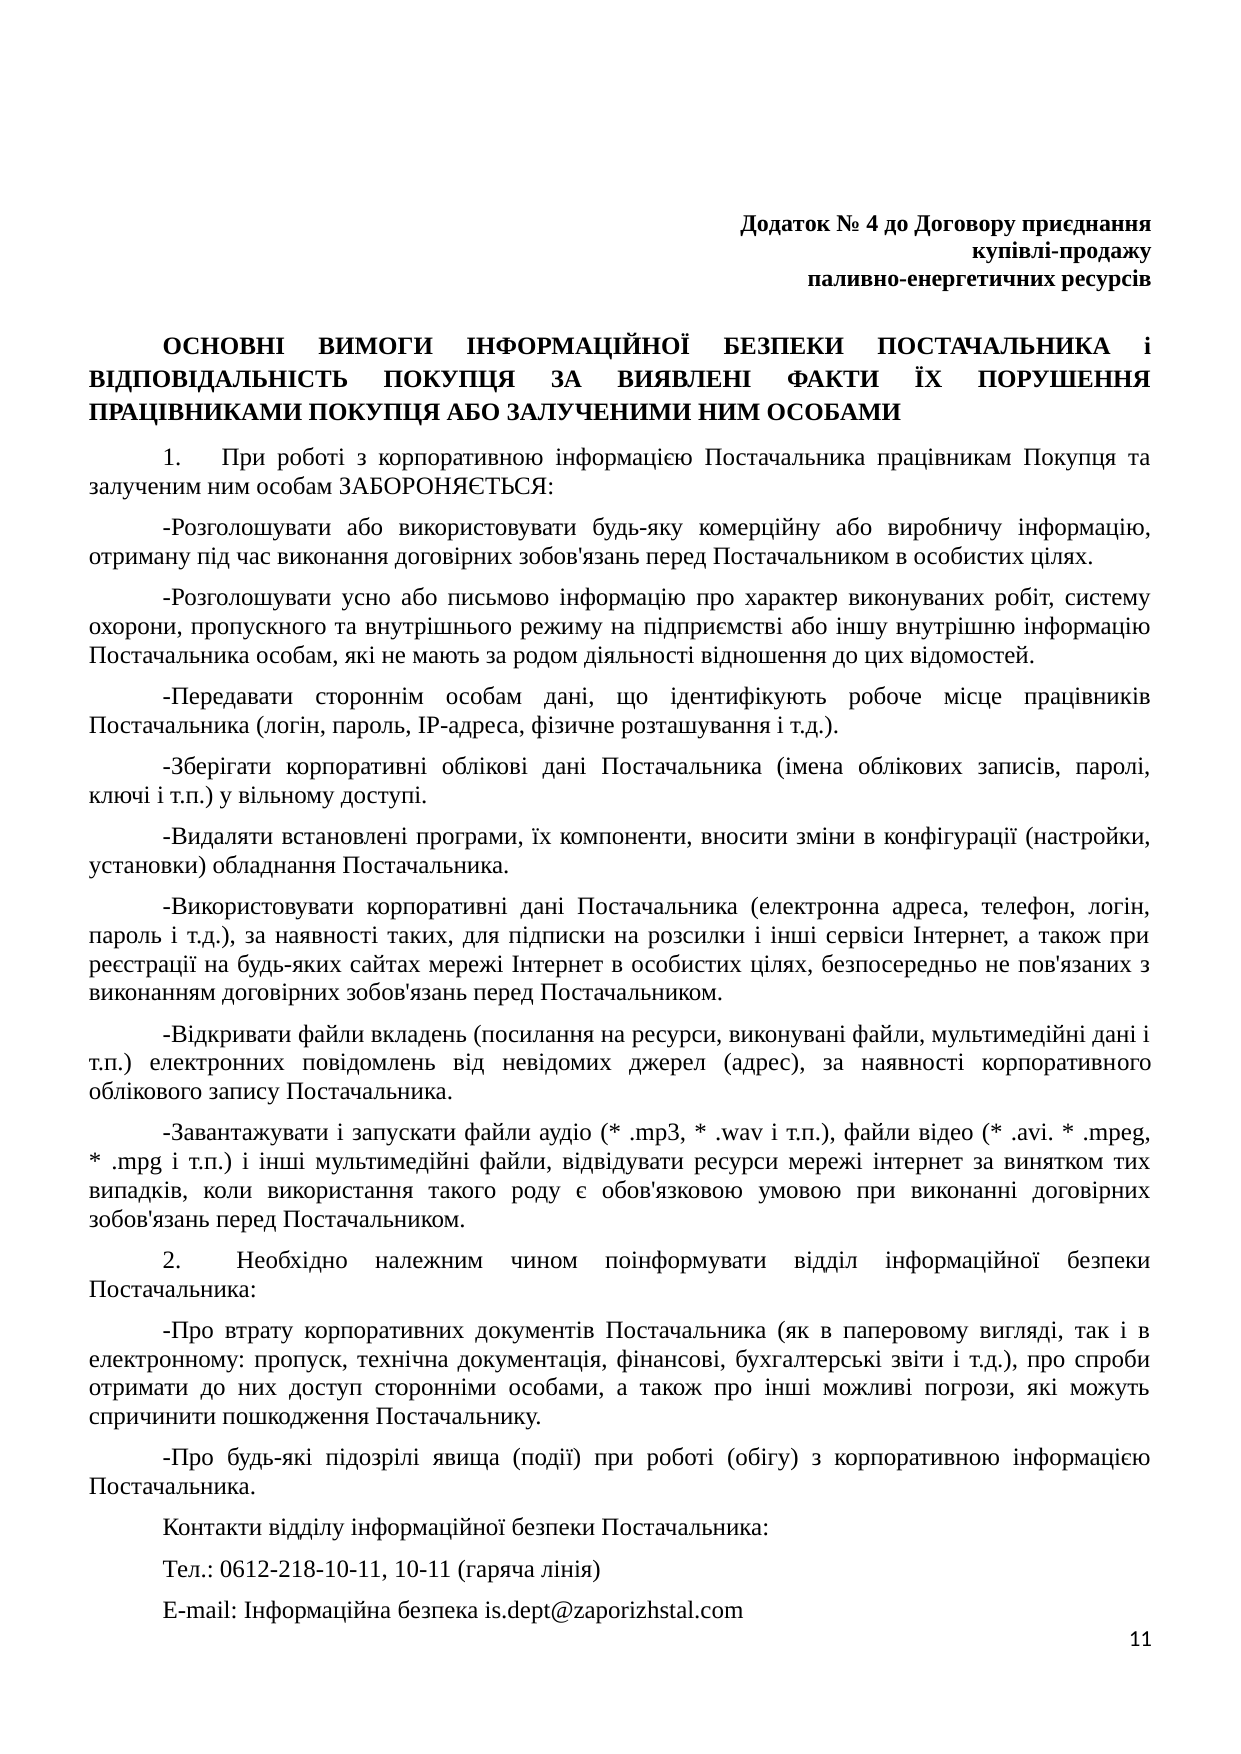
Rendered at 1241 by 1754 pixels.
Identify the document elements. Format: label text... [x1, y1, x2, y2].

text -Відкривати файли вкладень (посилання на ресурси, виконувані файли, мультимедійні дані і т.п.) електронних повідомлень від невідомих джерел (адрес), за наявності корпоративного облікового запису Постачальника. [89, 1019, 1152, 1105]
text Контакти відділу інформаційної безпеки Постачальника: [89, 1512, 1152, 1541]
text 2. Необхідно належним чином поінформувати відділ інформаційної безпеки Постачальника: [89, 1245, 1152, 1302]
text -Передавати стороннім особам дані, що ідентифікують робоче місце працівників Постачальника (логін, пароль, IP-адреса, фізичне розташування і т.д.). [89, 681, 1152, 739]
text -Про втрату корпоративних документів Постачальника (як в паперовому вигляді, так і в електронному: пропуск, технічна документація, фінансові, бухгалтерські звіти і т.д.), про спроби отримати до них доступ сторонніми особами, а також про інші можливі погрози, які можуть спричинити пошкодження Постачальнику. [89, 1315, 1152, 1430]
text Додаток № 4 до Договору приєднання [148, 209, 1152, 237]
text -Зберігати корпоративні облікові дані Постачальника (імена облікових записів, паролі, ключі і т.п.) у вільному доступі. [89, 751, 1152, 809]
text -Розголошувати або використовувати будь-яку комерційну або виробничу інформацію, отриману під час виконання договірних зобов'язань перед Постачальником в особистих цілях. [89, 512, 1152, 570]
text 1. При роботі з корпоративною інформацією Постачальника працівникам Покупця та залученим ним особам ЗАБОРОНЯЄТЬСЯ: [89, 442, 1152, 500]
text -Видаляти встановлені програми, їх компоненти, вносити зміни в конфігурації (настройки, установки) обладнання Постачальника. [89, 821, 1152, 879]
text -Розголошувати усно або письмово інформацію про характер виконуваних робіт, систему охорони, пропускного та внутрішнього режиму на підприємстві або іншу внутрішню інформацію Постачальника особам, які не мають за родом діяльності відношення до цих відомостей. [89, 582, 1152, 669]
text -Про будь-які підозрілі явища (події) при роботі (обігу) з корпоративною інформацією Постачальника. [89, 1442, 1152, 1500]
text ОСНОВНІ ВИМОГИ ІНФОРМАЦІЙНОЇ БЕЗПЕКИ ПОСТАЧАЛЬНИКА і ВІДПОВІДАЛЬНІСТЬ ПОКУПЦЯ ЗА ВИЯВЛЕНІ ФАКТИ ЇХ ПОРУШЕННЯ ПРАЦІВНИКАМИ ПОКУПЦЯ АБО ЗАЛУЧЕНИМИ НИМ ОСОБАМИ [89, 331, 1152, 426]
text -Використовувати корпоративні дані Постачальника (електронна адреса, телефон, логін, пароль і т.д.), за наявності таких, для підписки на розсилки і інші сервіси Інтернет, а також при реєстрації на будь-яких сайтах мережі Інтернет в особистих цілях, безпосередньо не пов'язаних з виконанням договірних зобов'язань перед Постачальником. [89, 891, 1152, 1006]
text E-mail: Інформаційна безпека is.dept@zaporizhstal.com [89, 1595, 1152, 1624]
text паливно-енергетичних ресурсів [89, 264, 1152, 292]
text Тел.: 0612-218-10-11, 10-11 (гаряча лінія) [89, 1554, 1152, 1582]
text купівлі-продажу [148, 237, 1152, 264]
text -Завантажувати і запускати файли аудіо (* .mp3, * .wav і т.п.), файли відео (* .avi. * .mpeg, * .mpg і т.п.) і інші мультимедійні файли, відвідувати ресурси мережі інтернет за винятком тих випадків, коли використання такого роду є обов'язковою умовою при виконанні договірних зобов'язань перед Постачальником. [89, 1117, 1152, 1232]
